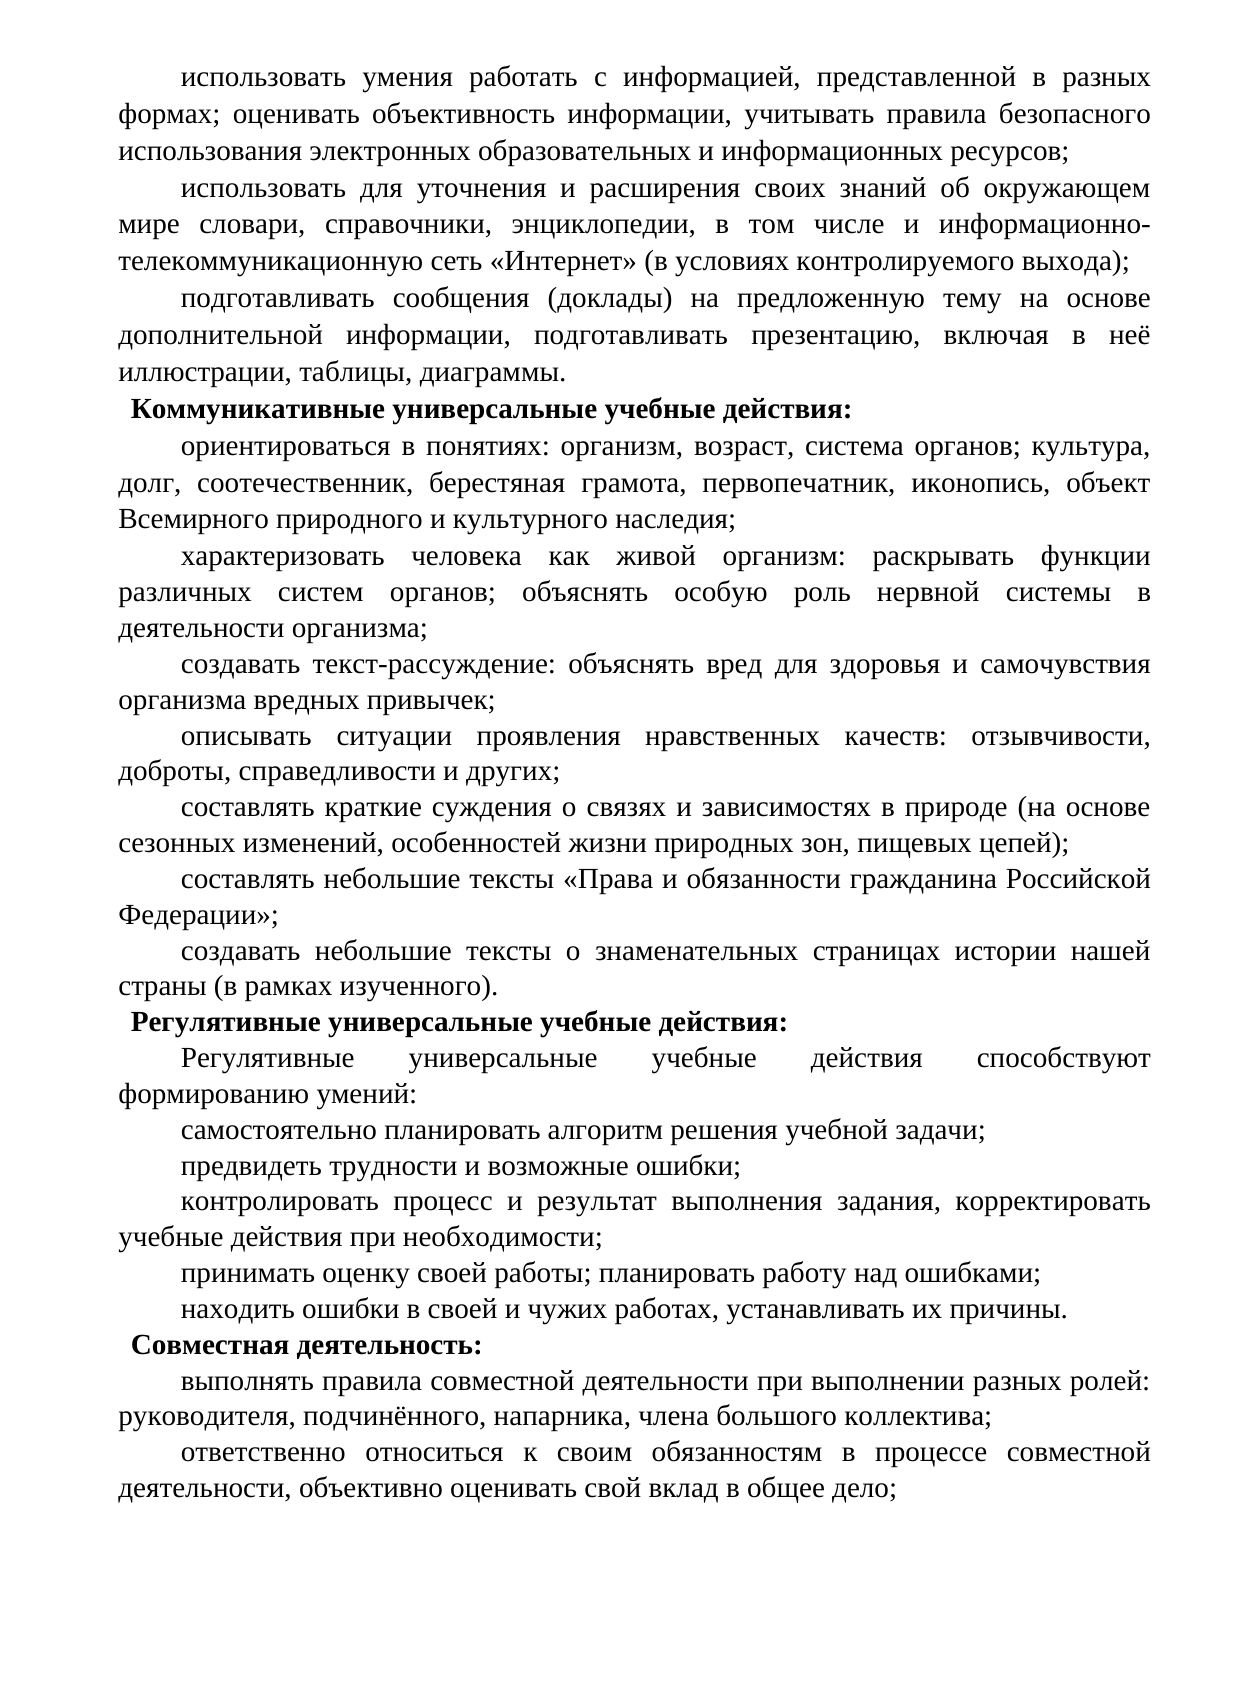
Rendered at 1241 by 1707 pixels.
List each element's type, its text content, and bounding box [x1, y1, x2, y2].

text характеризовать человека как живой организм: раскрывать функции различных систем органов; объяснять особую роль нервной системы в деятельности организма; [118, 538, 1152, 644]
text Регулятивные универсальные учебные действия: [131, 1004, 1152, 1038]
text Регулятивные универсальные учебные действия способствуют формированию умений: [118, 1040, 1152, 1109]
text составлять небольшие тексты «Права и обязанности гражданина Российской Федерации»; [118, 861, 1152, 930]
text Коммуникативные универсальные учебные действия: [131, 391, 1152, 424]
text принимать оценку своей работы; планировать работу над ошибками; [118, 1255, 1152, 1289]
text составлять краткие суждения о связях и зависимостях в природе (на основе сезонных изменений, особенностей жизни природных зон, пищевых цепей); [118, 789, 1152, 859]
text подготавливать сообщения (доклады) на предложенную тему на основе дополнительной информации, подготавливать презентацию, включая в неё иллюстрации, таблицы, диаграммы. [118, 280, 1152, 388]
text самостоятельно планировать алгоритм решения учебной задачи; [118, 1112, 1152, 1145]
text ответственно относиться к своим обязанностям в процессе совместной деятельности, объективно оценивать свой вклад в общее дело; [118, 1434, 1152, 1504]
text выполнять правила совместной деятельности при выполнении разных ролей: руководителя, подчинённого, напарника, члена большого коллектива; [118, 1363, 1152, 1432]
text контролировать процесс и результат выполнения задания, корректировать учебные действия при необходимости; [118, 1183, 1152, 1253]
text Совместная деятельность: [131, 1327, 1152, 1360]
text предвидеть трудности и возможные ошибки; [118, 1148, 1152, 1181]
text находить ошибки в своей и чужих работах, устанавливать их причины. [118, 1291, 1152, 1324]
text использовать для уточнения и расширения своих знаний об окружающем мире словари, справочники, энциклопедии, в том числе и информационно-телекоммуникационную сеть «Интернет» (в условиях контролируемого выхода); [118, 170, 1152, 277]
text описывать ситуации проявления нравственных качеств: отзывчивости, доброты, справедливости и других; [118, 718, 1152, 787]
text создавать текст-рассуждение: объяснять вред для здоровья и самочувствия организма вредных привычек; [118, 646, 1152, 715]
text использовать умения работать с информацией, представленной в разных формах; оценивать объективность информации, учитывать правила безопасного использования электронных образовательных и информационных ресурсов; [118, 59, 1152, 166]
text ориентироваться в понятиях: организм, возраст, система органов; культура, долг, соотечественник, берестяная грамота, первопечатник, иконопись, объект Всемирного природного и культурного наследия; [118, 428, 1152, 535]
text создавать небольшие тексты о знаменательных страницах истории нашей страны (в рамках изученного). [118, 933, 1152, 1002]
